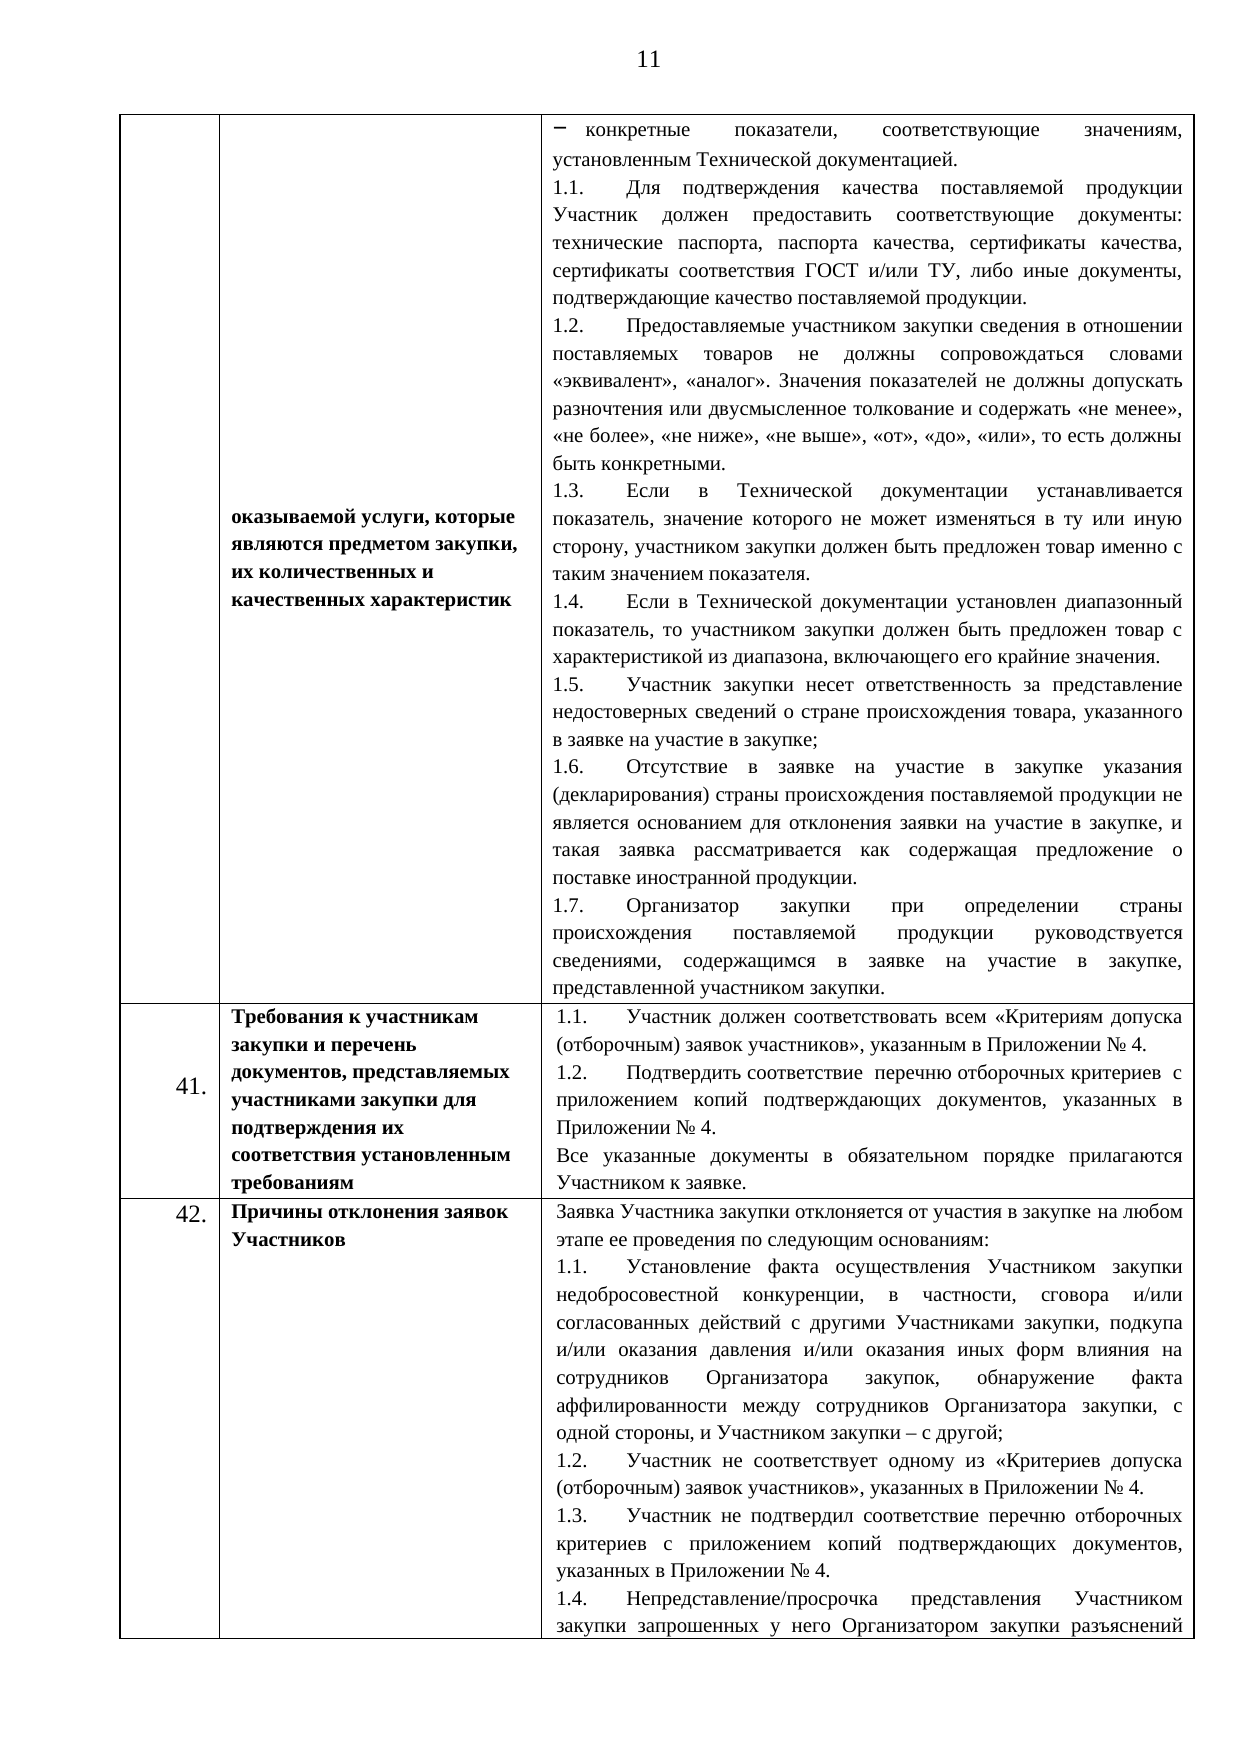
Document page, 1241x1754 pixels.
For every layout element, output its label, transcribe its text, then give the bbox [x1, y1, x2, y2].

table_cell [542, 115, 1193, 1003]
table_cell Участник должен соответствовать всем «Критериям допуска (отборочным) заявок участников», указанным в Приложении № 4. Подтвердить соответствие перечню отборочных критериев с приложением копий подтверждающих документов, указанных в Приложении № 4. Все указанные документы в обязательном порядке прилагаются Участником к заявке. [542, 1004, 1193, 1198]
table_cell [220, 1199, 541, 1637]
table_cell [542, 1199, 1193, 1637]
table_cell [121, 1199, 219, 1637]
table_cell [121, 1004, 219, 1198]
table_cell [121, 115, 219, 1003]
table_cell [220, 115, 541, 1003]
table_cell Требования к участникам закупки и перечень документов, представляемых участниками закупки для подтверждения их соответствия установленным требованиям [220, 1004, 541, 1198]
